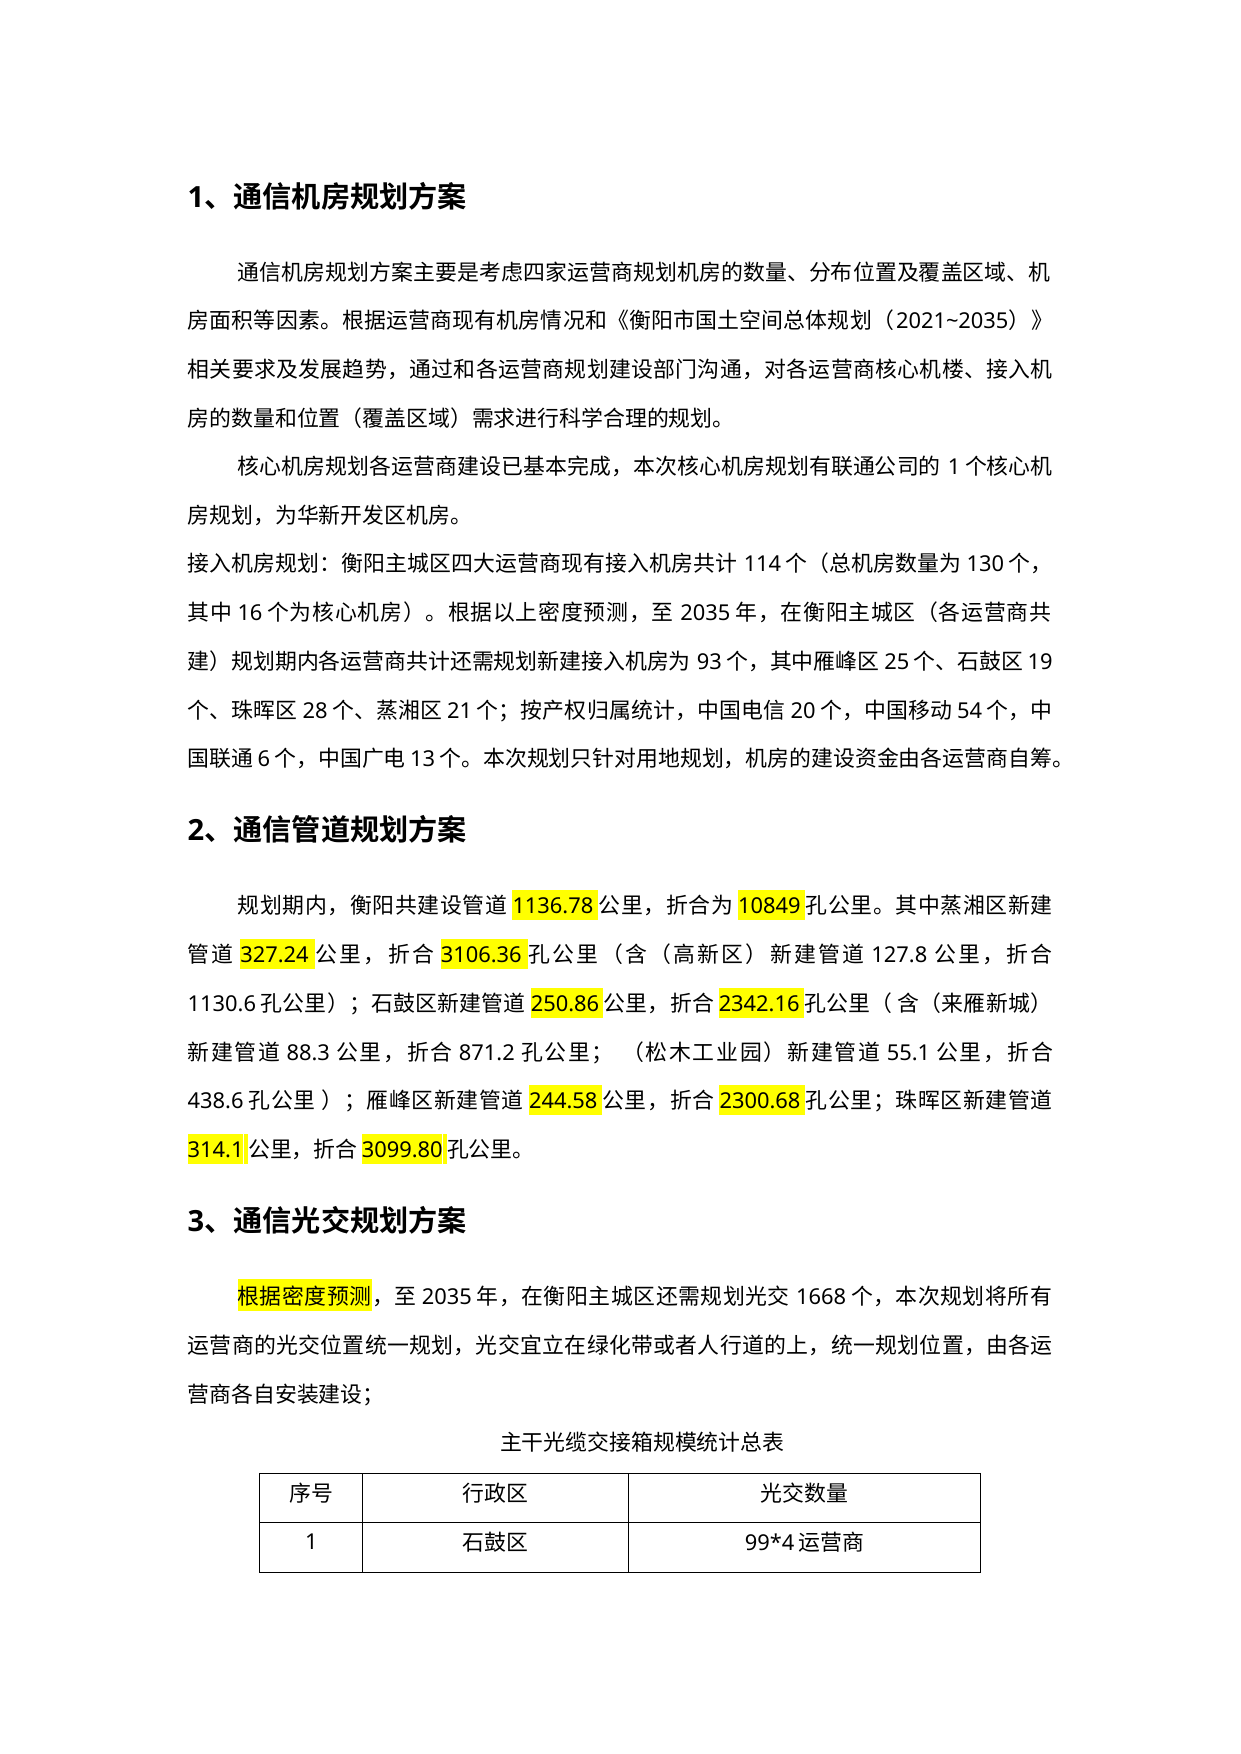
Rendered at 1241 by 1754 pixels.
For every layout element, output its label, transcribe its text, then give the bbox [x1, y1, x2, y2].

text 主干光缆交接箱规模统计总表 [187, 1424, 1053, 1457]
table_cell 1 [260, 1523, 362, 1572]
text 接入机房规划：衡阳主城区四大运营商现有接入机房共计114个（总机房数量为130个，其中16个为核心机房）。根据以上密度预测，至2035年，在衡阳主城区（各运营商共建）规划期内各运营商共计还需规划新建接入机房为93个，其中雁峰区25个、石鼓区19个、珠晖区28个、蒸湘区21个；按产权归属统计，中国电信20个，中国移动54个，中国联通6个，中国广电13个。本次规划只针对用地规划，机房的建设资金由各运营商自筹。 [187, 546, 1053, 773]
table_cell 99*4运营商 [629, 1523, 980, 1572]
table_header 行政区 [363, 1474, 628, 1522]
subtitle 3、通信光交规划方案 [187, 1186, 1053, 1251]
text 通信机房规划方案主要是考虑四家运营商规划机房的数量、分布位置及覆盖区域、机房面积等因素。根据运营商现有机房情况和《衡阳市国土空间总体规划（2021~2035）》相关要求及发展趋势，通过和各运营商规划建设部门沟通，对各运营商核心机楼、接入机房的数量和位置（覆盖区域）需求进行科学合理的规划。 [187, 254, 1053, 433]
text 规划期内，衡阳共建设管道1136.78公里，折合为10849孔公里。其中蒸湘区新建管道327.24公里，折合3106.36孔公里（含（高新区）新建管道127.8公里，折合1130.6孔公里）；石鼓区新建管道250.86公里，折合2342.16孔公里（ 含（来雁新城）新建管道88.3公里，折合871.2孔公里； （松木工业园）新建管道55.1公里，折合438.6孔公里 ）；雁峰区新建管道244.58公里，折合2300.68孔公里；珠晖区新建管道314.1公里，折合3099.80孔公里。 [187, 888, 1053, 1164]
table_header 光交数量 [629, 1474, 980, 1522]
subtitle 1、通信机房规划方案 [187, 162, 1053, 227]
text 根据密度预测，至2035年，在衡阳主城区还需规划光交1668个，本次规划将所有运营商的光交位置统一规划，光交宜立在绿化带或者人行道的上，统一规划位置，由各运营商各自安装建设； [187, 1279, 1053, 1409]
table_cell 石鼓区 [363, 1523, 628, 1572]
table_header 序号 [260, 1474, 362, 1522]
text 核心机房规划各运营商建设已基本完成，本次核心机房规划有联通公司的1个核心机房规划，为华新开发区机房。 [187, 449, 1053, 530]
subtitle 2、通信管道规划方案 [187, 796, 1053, 861]
